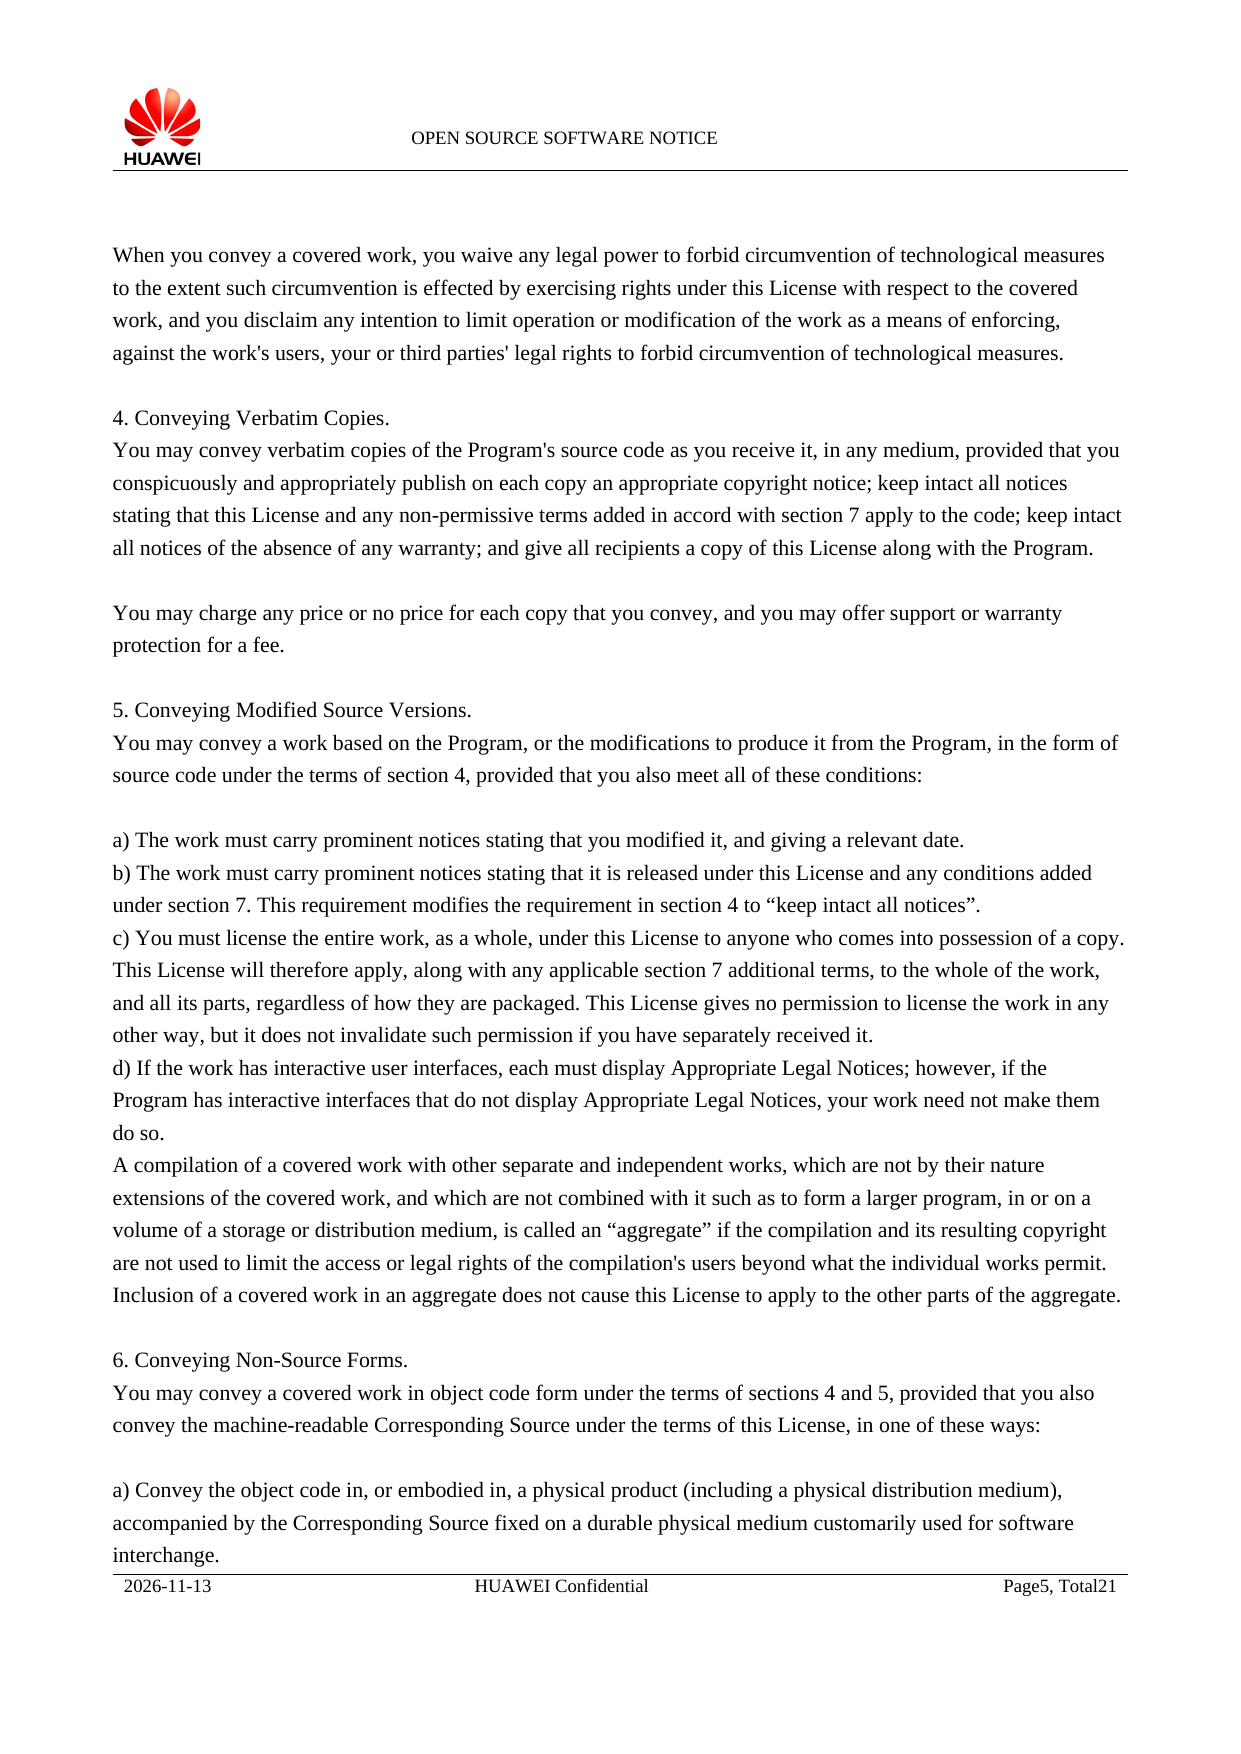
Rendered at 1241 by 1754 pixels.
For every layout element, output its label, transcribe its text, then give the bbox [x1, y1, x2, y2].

picture [124, 88, 201, 165]
